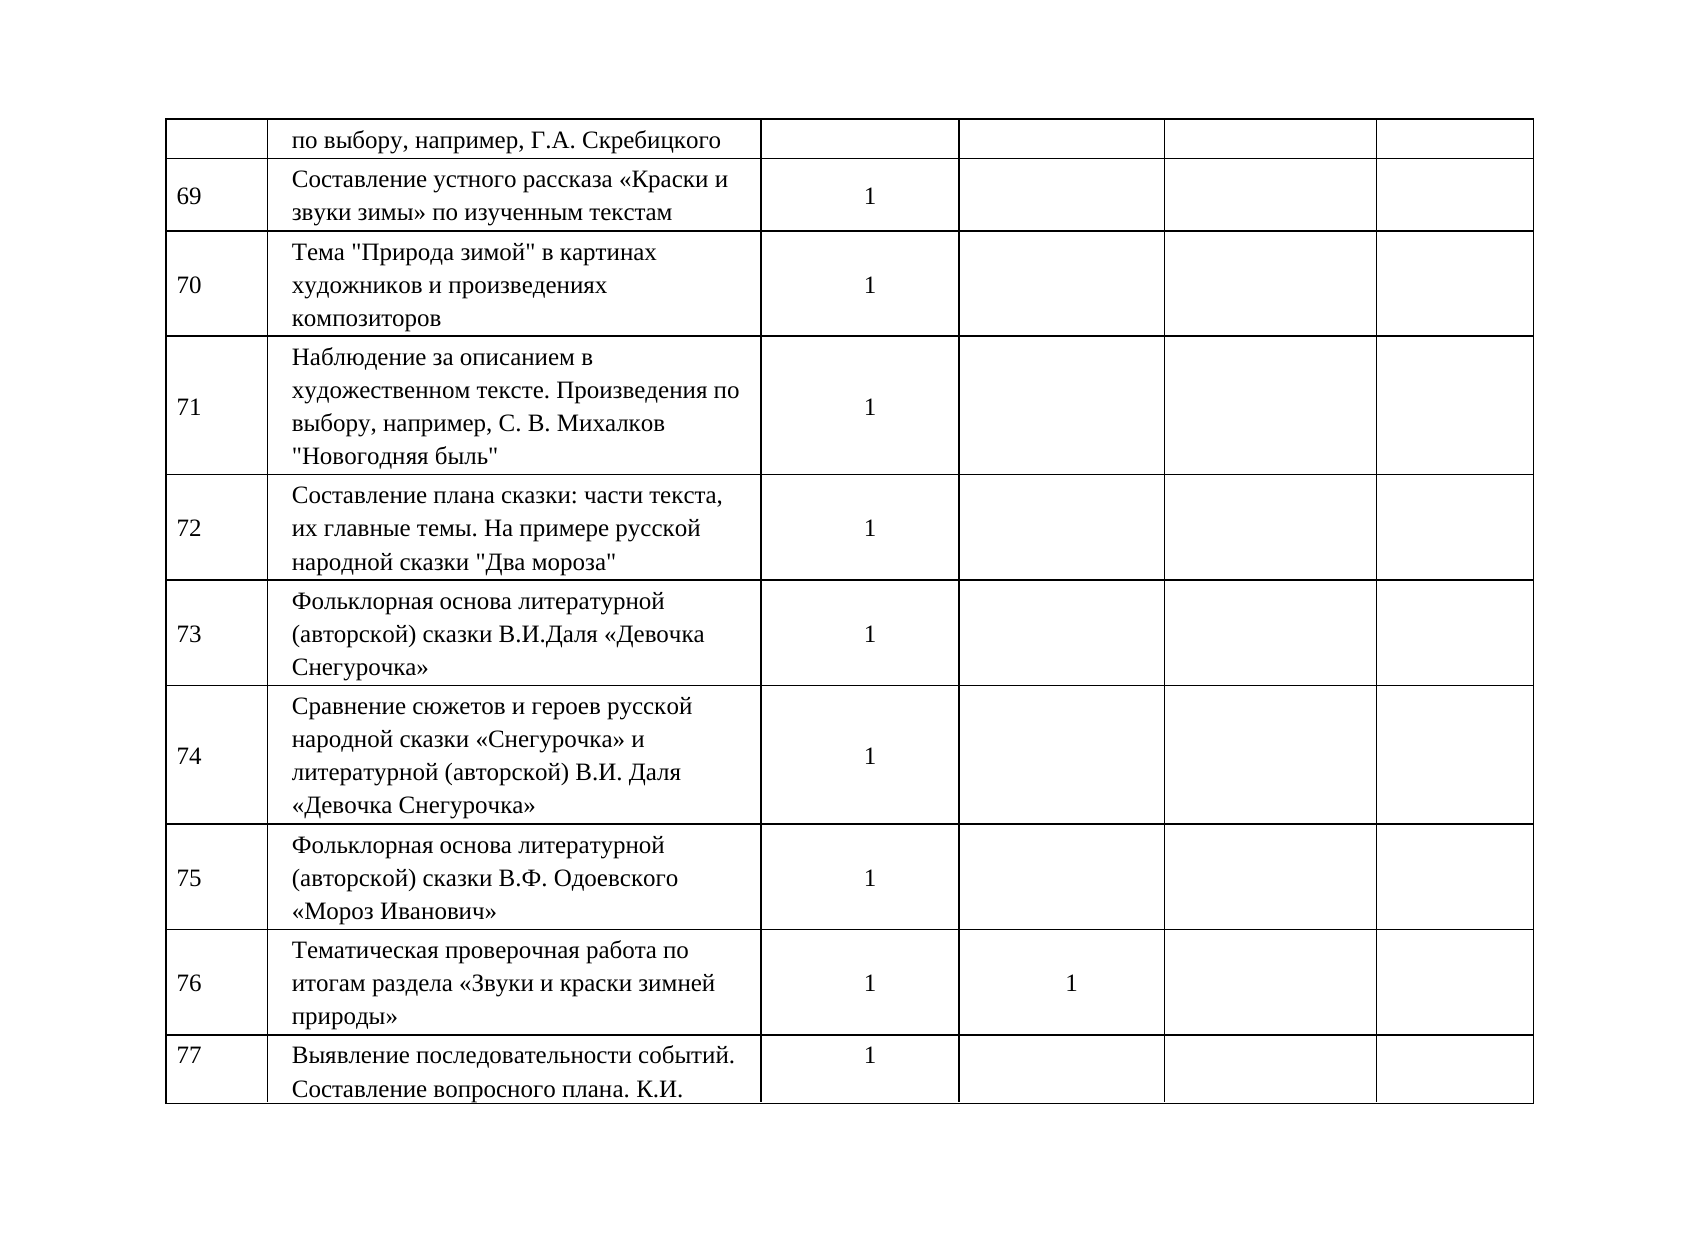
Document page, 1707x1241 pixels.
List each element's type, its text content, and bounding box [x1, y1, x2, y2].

table_cell 1 [762, 120, 958, 157]
table_cell [1165, 159, 1376, 230]
table_cell 68 [167, 120, 267, 157]
table_cell [1377, 475, 1533, 579]
table_cell Фольклорная основа литературной (авторской) сказки В.Ф. Одоевского «Мороз Иванович» [268, 825, 760, 928]
table_cell 1 [762, 825, 958, 928]
table_cell Тематическая проверочная работа по итогам раздела «Звуки и краски зимней природы» [268, 930, 760, 1034]
table_cell [1377, 159, 1533, 230]
table_cell 72 [167, 475, 267, 579]
table_cell [1377, 1036, 1533, 1102]
table_cell 1 [960, 930, 1164, 1034]
table_cell [960, 1036, 1164, 1102]
table_cell 76 [167, 930, 267, 1034]
table_cell 1 [762, 581, 958, 684]
table_cell [1165, 120, 1376, 157]
table_cell [1377, 686, 1533, 823]
table_cell 1 [762, 232, 958, 335]
table_cell Фольклорная основа литературной (авторской) сказки В.И.Даля «Девочка Снегурочка» [268, 581, 760, 684]
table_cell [268, 120, 760, 157]
table_cell Наблюдение за описанием в художественном тексте. Произведения по выбору, например, С. В. Михалков "Новогодняя быль" [268, 337, 760, 474]
table_cell [960, 475, 1164, 579]
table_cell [268, 1036, 760, 1102]
table_cell [1165, 581, 1376, 684]
table_cell 74 [167, 686, 267, 823]
table_cell [1377, 337, 1533, 474]
table_cell [1377, 232, 1533, 335]
table_cell 70 [167, 232, 267, 335]
table_cell [960, 120, 1164, 157]
table_cell [1377, 930, 1533, 1034]
table_cell 1 [762, 475, 958, 579]
table_cell 73 [167, 581, 267, 684]
table_cell Сравнение сюжетов и героев русской народной сказки «Снегурочка» и литературной (авторской) В.И. Даля «Девочка Снегурочка» [268, 686, 760, 823]
table_cell [1165, 686, 1376, 823]
table_cell 75 [167, 825, 267, 928]
table_cell [960, 159, 1164, 230]
table_cell [1165, 930, 1376, 1034]
table_cell [1165, 825, 1376, 928]
table_cell [1165, 232, 1376, 335]
table_cell Составление устного рассказа «Краски и звуки зимы» по изученным текстам [268, 159, 760, 230]
table_cell 1 [762, 930, 958, 1034]
table_cell [1165, 337, 1376, 474]
table_cell [1377, 581, 1533, 684]
table_cell [1165, 475, 1376, 579]
table_cell [960, 581, 1164, 684]
table_cell Тема "Природа зимой" в картинах художников и произведениях композиторов [268, 232, 760, 335]
table_cell [1165, 1036, 1376, 1102]
table_cell [960, 232, 1164, 335]
table_cell Составление плана сказки: части текста, их главные темы. На примере русской народной сказки "Два мороза" [268, 475, 760, 579]
table_cell [960, 686, 1164, 823]
table_cell 1 [762, 1036, 958, 1102]
table_cell [960, 337, 1164, 474]
table_cell 69 [167, 159, 267, 230]
table_cell [960, 825, 1164, 928]
table_cell [1377, 120, 1533, 157]
table_cell [1377, 825, 1533, 928]
table_cell 1 [762, 686, 958, 823]
table_cell 71 [167, 337, 267, 474]
table_cell 1 [762, 337, 958, 474]
table_cell 77 [167, 1036, 267, 1102]
table_cell 1 [762, 159, 958, 230]
